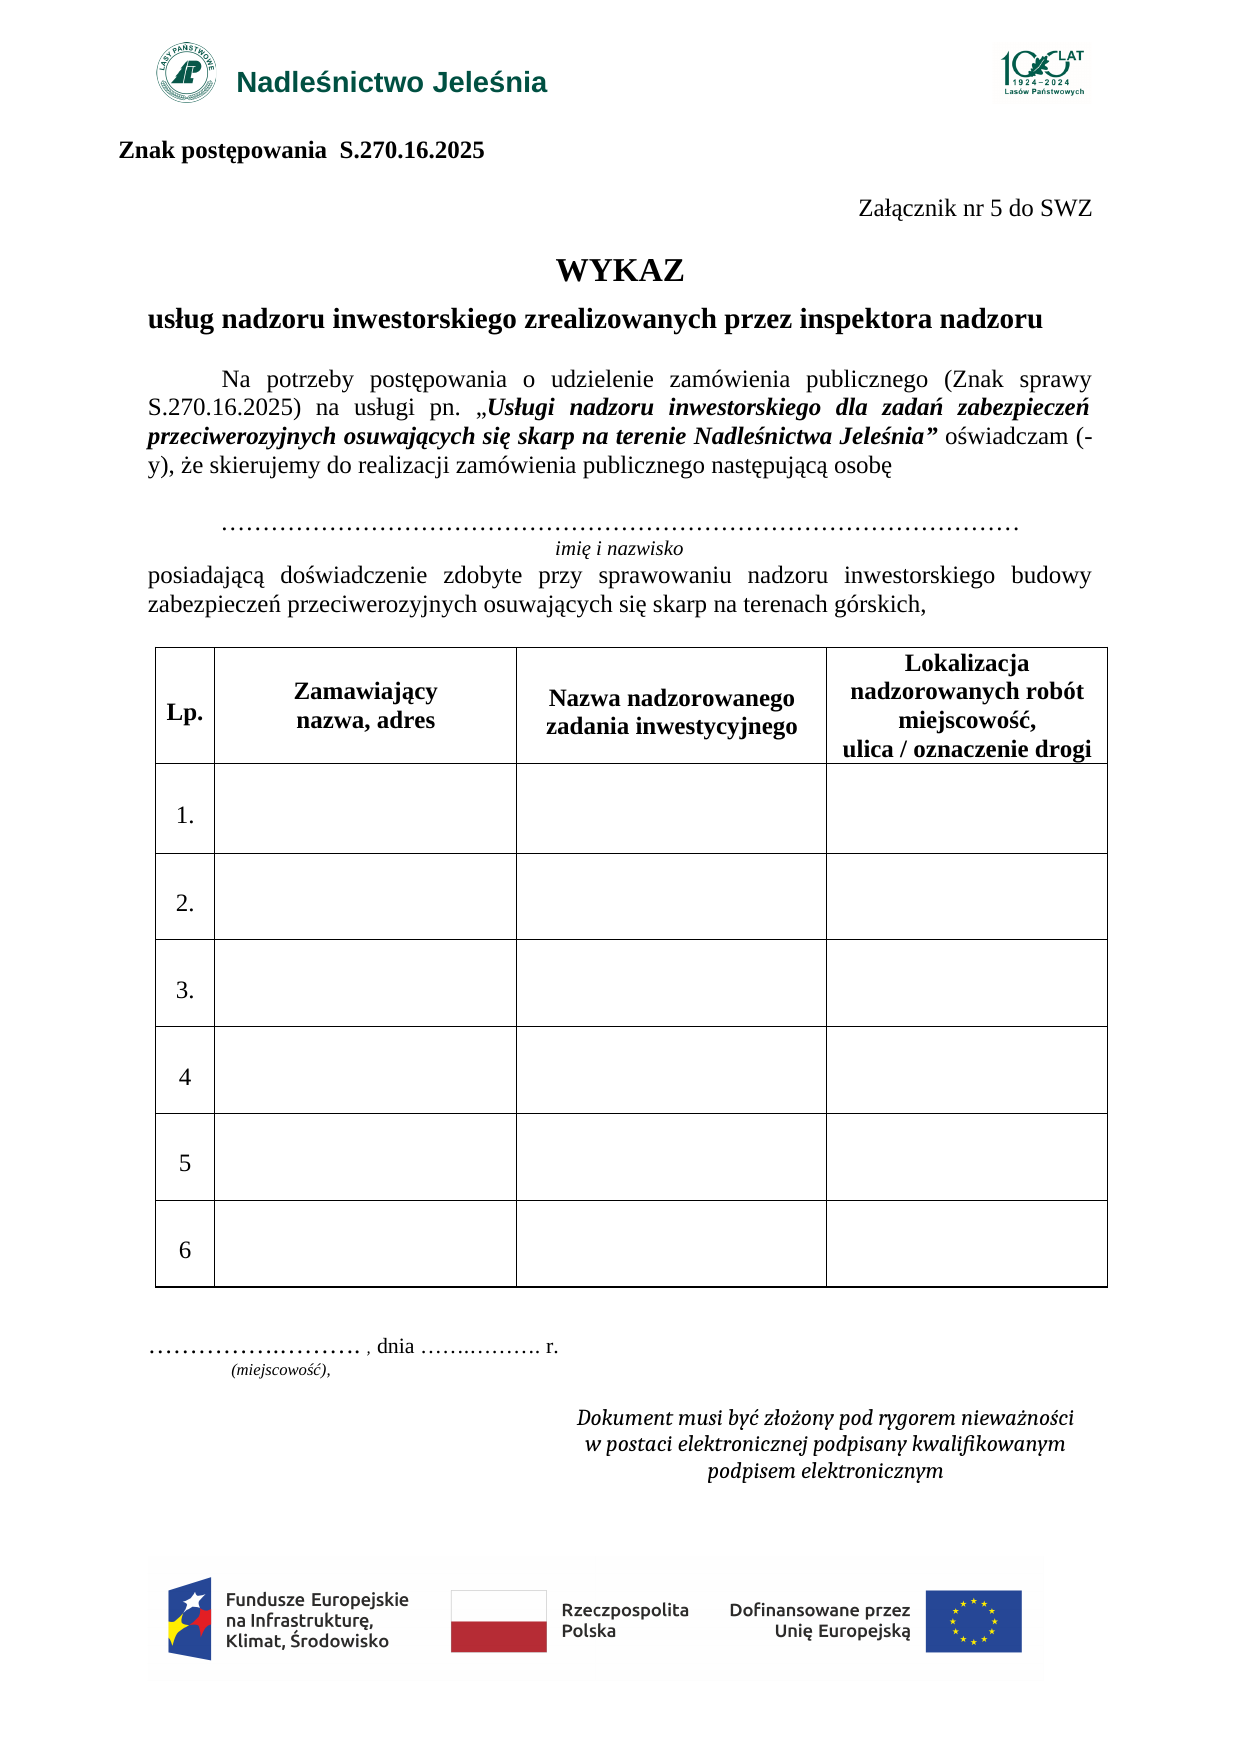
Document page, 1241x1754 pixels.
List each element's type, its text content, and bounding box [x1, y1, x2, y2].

table_cell [215, 854, 516, 939]
table_cell [517, 1114, 826, 1199]
table_header Nazwa nadzorowanego zadania inwestycyjnego [517, 648, 826, 763]
picture [147, 1556, 1044, 1681]
picture [992, 42, 1092, 104]
text w postaci elektronicznej podpisany kwalifikowanym podpisem elektronicznym [561, 1431, 1093, 1484]
table_cell [517, 764, 826, 852]
table_cell 6 [156, 1201, 214, 1286]
table_cell [215, 940, 516, 1026]
table_cell [215, 1114, 516, 1199]
table_cell [827, 1201, 1107, 1286]
table_cell [827, 940, 1107, 1026]
table_cell [517, 1027, 826, 1113]
table_cell [827, 1114, 1107, 1199]
table_header Lokalizacja nadzorowanych robót miejscowość, ulica / oznaczenie drogi [827, 648, 1107, 763]
text (miejscowość), [148, 1359, 1093, 1378]
table_cell [215, 1027, 516, 1113]
text Załącznik nr 5 do SWZ [148, 193, 1093, 222]
text Na potrzeby postępowania o udzielenie zamówienia publicznego (Znak sprawy S.270.16.2025) na usługi pn. „Usługi nadzoru inwestorskiego dla zadań zabezpieczeń przeciwerozyjnych osuwających się skarp na terenie Nadleśnictwa Jeleśnia” oświadczam (-y), że skierujemy do realizacji zamówienia publicznego następującą osobę [148, 364, 1093, 479]
table_cell 2. [156, 854, 214, 939]
table_cell 4 [156, 1027, 214, 1113]
table_cell 3. [156, 940, 214, 1026]
text imię i nazwisko [148, 536, 1093, 560]
table_header Zamawiający nazwa, adres [215, 648, 516, 763]
table_cell [517, 1201, 826, 1286]
table_cell [827, 764, 1107, 852]
text Dokument musi być złożony pod rygorem nieważności [561, 1405, 1093, 1431]
table_cell [215, 764, 516, 852]
text …………….………. , dnia …….………. r. [148, 1331, 1093, 1359]
text usług nadzoru inwestorskiego zrealizowanych przez inspektora nadzoru [148, 301, 1093, 335]
table_cell 5 [156, 1114, 214, 1199]
table_cell [215, 1201, 516, 1286]
text posiadającą doświadczenie zdobyte przy sprawowaniu nadzoru inwestorskiego budowy zabezpieczeń przeciwerozyjnych osuwających się skarp na terenach górskich, [148, 560, 1093, 618]
table_cell [827, 854, 1107, 939]
text WYKAZ [148, 251, 1093, 289]
table_cell [517, 854, 826, 939]
table_header Lp. [156, 648, 214, 763]
text …………………………………………………………………………………… [148, 507, 1093, 536]
table_cell 1. [156, 764, 214, 852]
table_cell [827, 1027, 1107, 1113]
table_cell [517, 940, 826, 1026]
